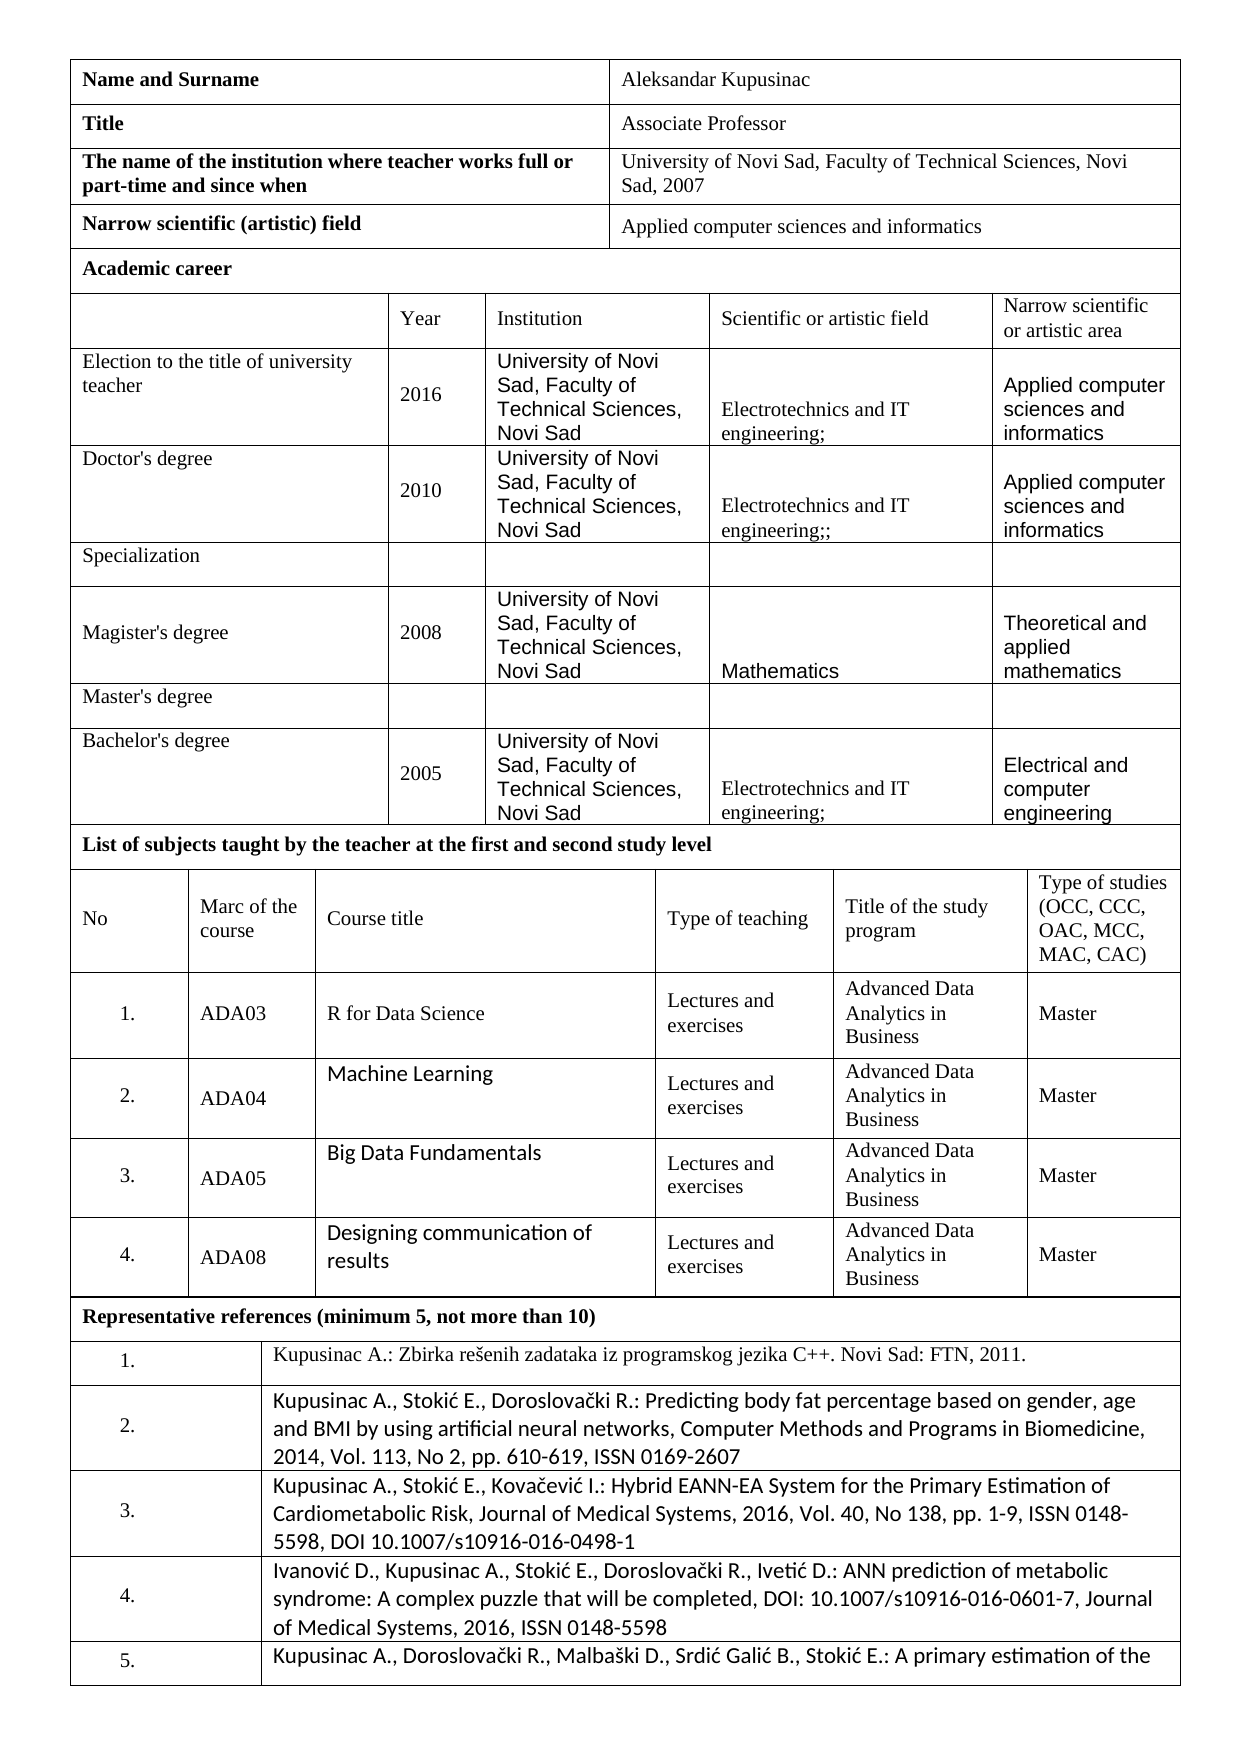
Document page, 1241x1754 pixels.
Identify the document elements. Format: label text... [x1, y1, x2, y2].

table_cell No [71, 870, 188, 972]
table_cell [486, 684, 709, 727]
table_cell Applied computer sciences and informatics [993, 446, 1180, 542]
table_cell Master [1028, 1059, 1180, 1137]
table_cell [71, 1139, 188, 1217]
table_cell Associate Professor [610, 105, 1180, 148]
table_cell Master's degree [71, 684, 388, 727]
table_cell 2016 [389, 349, 485, 445]
table_header Aleksandar Kupusinac [610, 60, 1180, 103]
table_cell Course title [316, 870, 655, 972]
table_cell Doctor's degree [71, 446, 388, 542]
table_cell [993, 543, 1180, 586]
table_cell Marc of the course [189, 870, 315, 972]
table_cell Designing communication of results [316, 1218, 655, 1296]
table_cell 2008 [389, 587, 485, 683]
table_cell Electrotechnics and IT engineering; [710, 729, 992, 824]
table_cell [71, 1059, 188, 1137]
table_cell University of Novi Sad, Faculty of Technical Sciences, Novi Sad [486, 729, 709, 824]
table_cell [993, 684, 1180, 727]
table_cell Lectures and exercises [656, 1139, 833, 1217]
table_cell Kupusinac A., Stokić E., Doroslovački R.: Predicting body fat percentage based on gender, age and BMI by using artificial neural networks, Computer Methods and Programs in Biomedicine, 2014, Vol. 113, No 2, pp. 610-619, ISSN 0169-2607 [262, 1386, 1180, 1470]
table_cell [262, 1642, 1180, 1685]
table_cell ADA08 [189, 1218, 315, 1296]
table_cell Advanced Data Analytics in Business [834, 973, 1027, 1058]
table_cell Applied computer sciences and informatics [993, 349, 1180, 445]
table_cell Kupusinac A.: Zbirka rešenih zadataka iz programskog jezika C++. Novi Sad: FTN, 2011. [262, 1342, 1180, 1385]
table_cell Academic career [71, 249, 1180, 292]
table_cell Specialization [71, 543, 388, 586]
table_cell Advanced Data Analytics in Business [834, 1059, 1027, 1137]
table_cell Scientific or artistic field [710, 294, 992, 348]
table_cell Master [1028, 1139, 1180, 1217]
table_cell Kupusinac A., Stokić E., Kovačević I.: Hybrid EANN-EA System for the Primary Estimation of Cardiometabolic Risk, Journal of Medical Systems, 2016, Vol. 40, No 138, pp. 1-9, ISSN 0148-5598, DOI 10.1007/s10916-016-0498-1 [262, 1471, 1180, 1556]
table_cell [389, 543, 485, 586]
table_cell 2010 [389, 446, 485, 542]
table_cell Title of the study program [834, 870, 1027, 972]
table_cell University of Novi Sad, Faculty of Technical Sciences, Novi Sad [486, 446, 709, 542]
table_cell Election to the title of university teacher [71, 349, 388, 445]
table_cell Narrow scientific (artistic) field [71, 205, 609, 248]
table_header Name and Surname [71, 60, 609, 103]
table_cell University of Novi Sad, Faculty of Technical Sciences, Novi Sad, 2007 [610, 149, 1180, 203]
table_cell Title [71, 105, 609, 148]
table_cell Electrotechnics and IT engineering; [710, 349, 992, 445]
table_cell [71, 1386, 261, 1470]
table_cell [71, 1342, 261, 1385]
table_cell [71, 1218, 188, 1296]
table_cell R for Data Science [316, 973, 655, 1058]
table_cell [71, 1642, 261, 1685]
table_cell [71, 1471, 261, 1556]
table_cell University of Novi Sad, Faculty of Technical Sciences, Novi Sad [486, 349, 709, 445]
table_cell [71, 973, 188, 1058]
table_cell Representative references (minimum 5, not more than 10) [71, 1298, 1180, 1341]
table_cell Big Data Fundamentals [316, 1139, 655, 1217]
table_cell Electrical and computer engineering [993, 729, 1180, 824]
table_cell Advanced Data Analytics in Business [834, 1139, 1027, 1217]
table_cell ADA04 [189, 1059, 315, 1137]
table_cell 2005 [389, 729, 485, 824]
table_cell Ivanović D., Kupusinac A., Stokić E., Doroslovački R., Ivetić D.: ANN prediction of metabolic syndrome: A complex puzzle that will be completed, DOI: 10.1007/s10916-016-0601-7, Journal of Medical Systems, 2016, ISSN 0148-5598 [262, 1557, 1180, 1641]
table_cell Advanced Data Analytics in Business [834, 1218, 1027, 1296]
table_cell ADA03 [189, 973, 315, 1058]
table_cell Electrotechnics and IT engineering;; [710, 446, 992, 542]
table_cell [71, 1557, 261, 1641]
table_cell List of subjects taught by the teacher at the first and second study level [71, 825, 1180, 869]
table_cell Master [1028, 1218, 1180, 1296]
table_cell Magister's degree [71, 587, 388, 683]
table_cell Applied computer sciences and informatics [610, 205, 1180, 248]
table_cell Lectures and exercises [656, 1218, 833, 1296]
table_cell [71, 294, 388, 348]
table_cell ADA05 [189, 1139, 315, 1217]
table_cell Narrow scientific or artistic area [993, 294, 1180, 348]
table_cell Theoretical and applied mathematics [993, 587, 1180, 683]
table_cell [486, 543, 709, 586]
table_cell Type of studies (ОСС, ССС, ОАС, МСС, МАС, САС) [1028, 870, 1180, 972]
table_cell University of Novi Sad, Faculty of Technical Sciences, Novi Sad [486, 587, 709, 683]
table_cell Lectures and exercises [656, 973, 833, 1058]
table_cell Lectures and exercises [656, 1059, 833, 1137]
table_cell [389, 684, 485, 727]
table_cell Type of teaching [656, 870, 833, 972]
table_cell Mathematics [710, 587, 992, 683]
table_cell Bachelor's degree [71, 729, 388, 824]
table_cell Machine Learning [316, 1059, 655, 1137]
table_cell Institution [486, 294, 709, 348]
table_cell [710, 684, 992, 727]
table_cell [710, 543, 992, 586]
table_cell Master [1028, 973, 1180, 1058]
table_cell The name of the institution where teacher works full or part-time and since when [71, 149, 609, 203]
table_cell Year [389, 294, 485, 348]
